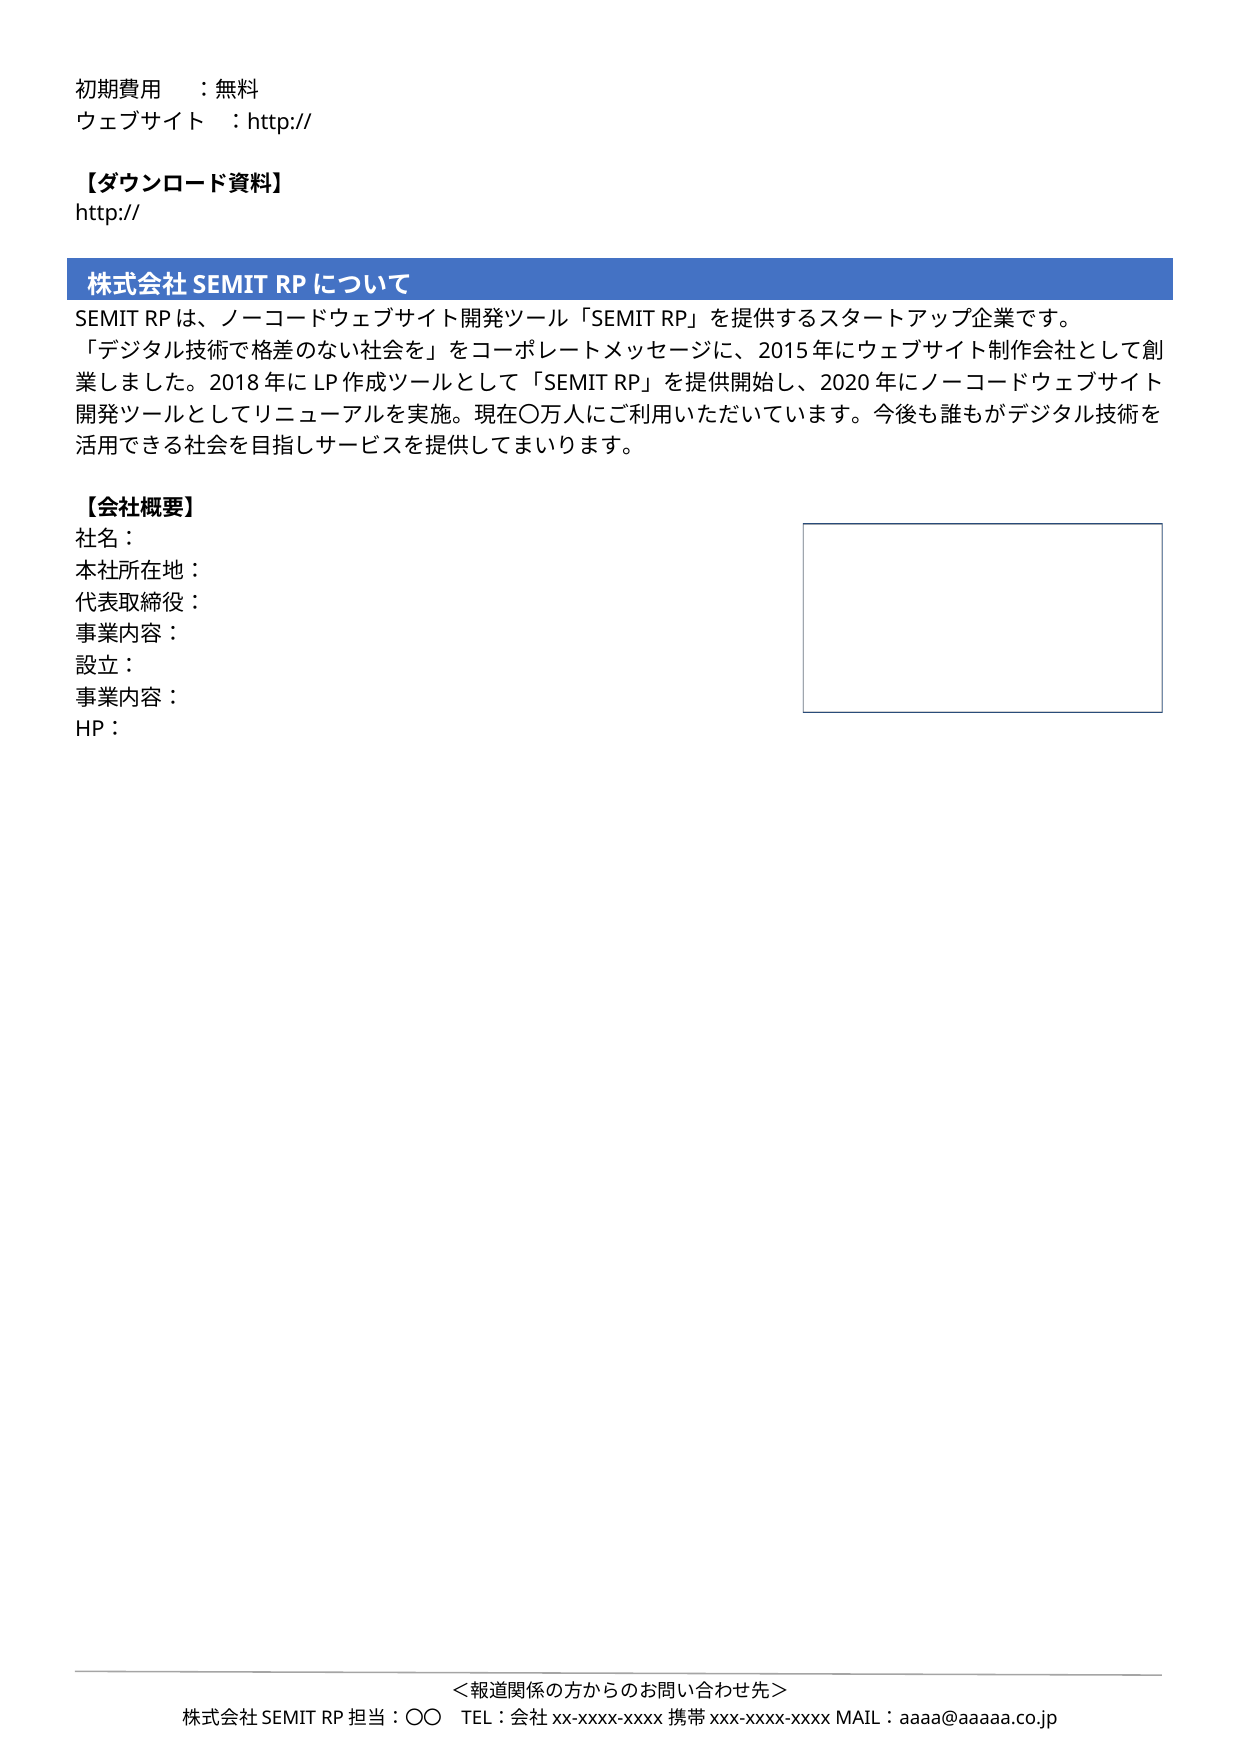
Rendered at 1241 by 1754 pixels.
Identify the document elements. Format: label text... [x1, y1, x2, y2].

text 本社所在地： [75, 553, 802, 585]
text 社名： [75, 521, 1165, 553]
text 株式会社SEMIT RPについて [67, 258, 1173, 300]
text 設立： [75, 648, 802, 680]
text 【ダウンロード資料】 [75, 166, 1165, 197]
text http:// [75, 197, 1165, 227]
picture [802, 523, 1163, 713]
text 【会社概要】 [75, 490, 1165, 521]
text 事業内容： [75, 616, 802, 648]
text 事業内容： [75, 680, 802, 711]
text 「デジタル技術で格差のない社会を」をコーポレートメッセージに、2015年にウェブサイト制作会社として創業しました。2018年にLP作成ツールとして「SEMIT RP」を提供開始し、2020年にノーコードウェブサイト開発ツールとしてリニューアルを実施。現在〇万人にご利用いただいています。今後も誰もがデジタル技術を活用できる社会を目指しサービスを提供してまいります。 [75, 333, 1165, 460]
text SEMIT RPは、ノーコードウェブサイト開発ツール「SEMIT RP」を提供するスタートアップ企業です。 [75, 301, 1165, 333]
text ウェブサイト ：http:// [75, 104, 1165, 136]
text 初期費用 ：無料 [75, 72, 1165, 104]
text HP： [75, 711, 1165, 743]
text 代表取締役： [75, 585, 802, 616]
